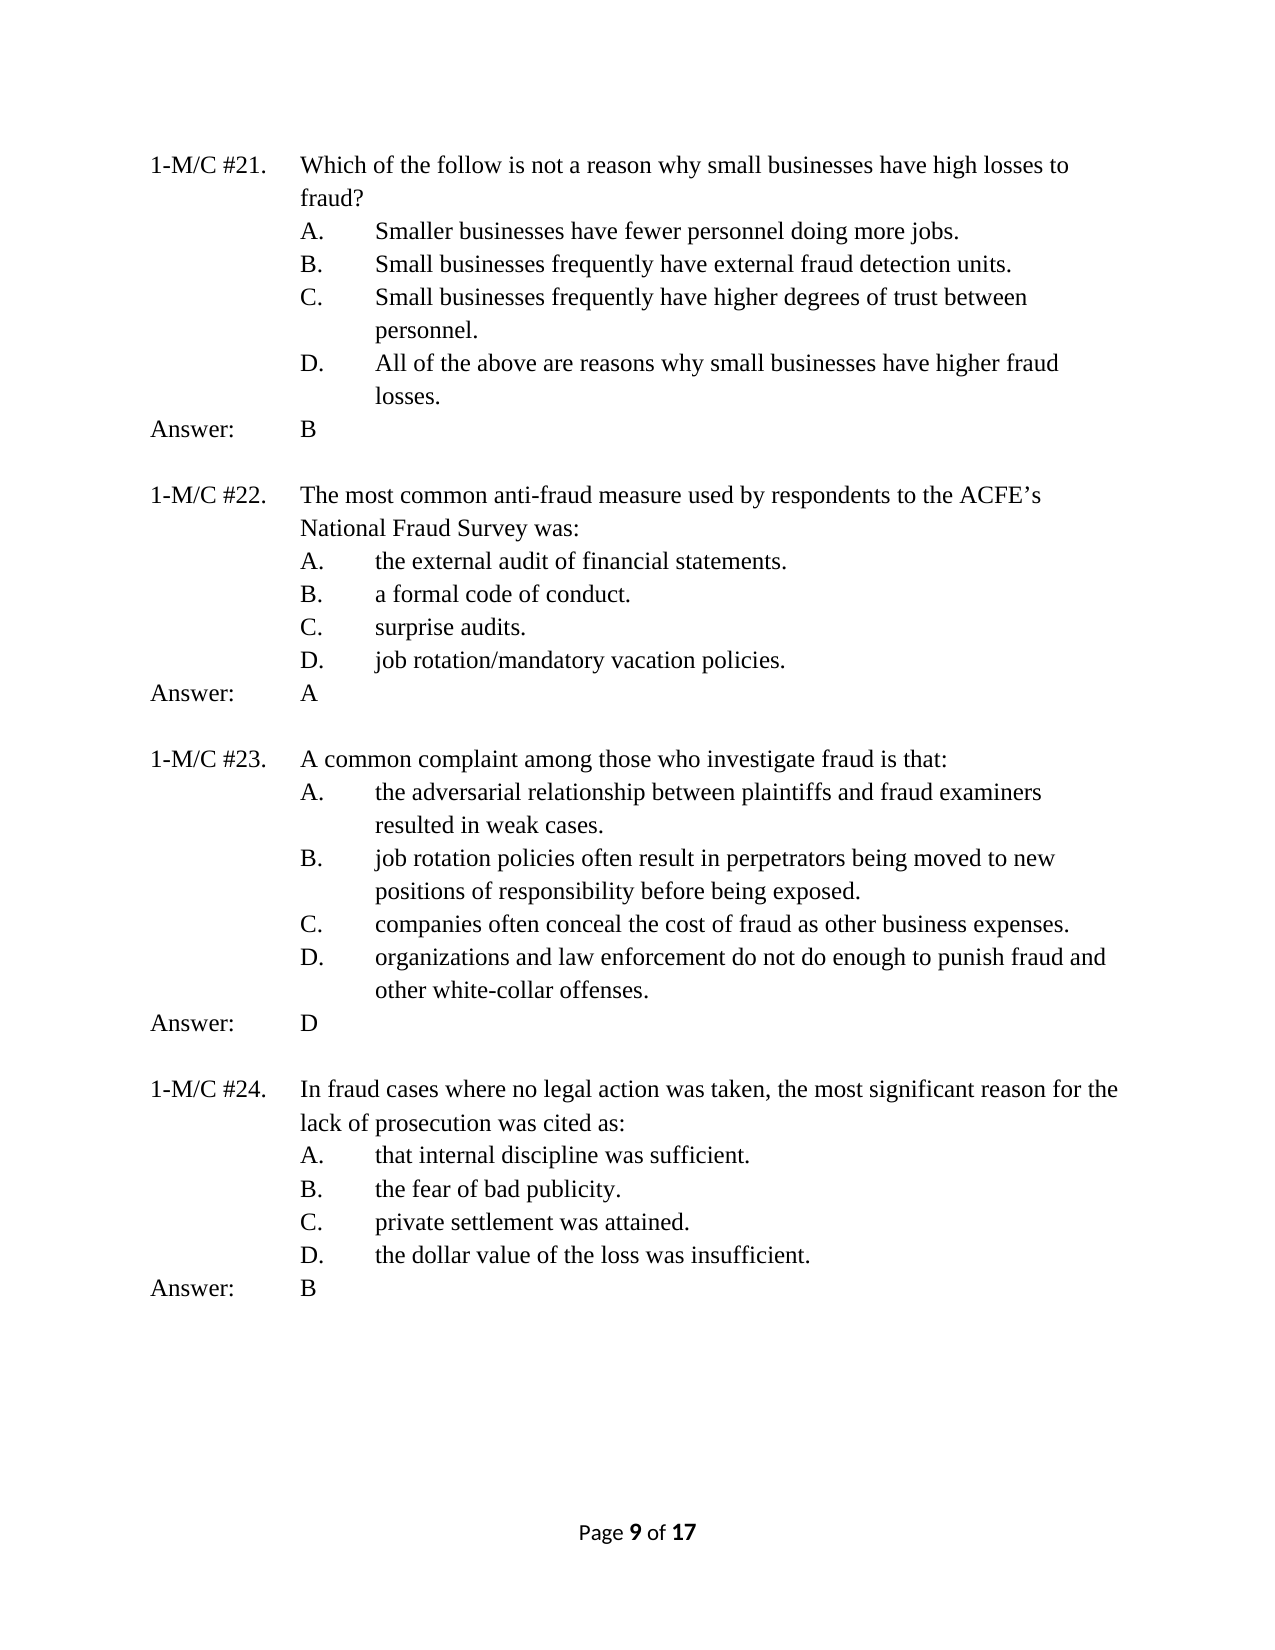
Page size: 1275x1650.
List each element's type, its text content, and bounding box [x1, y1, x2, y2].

text D. job rotation/mandatory vacation policies. [300, 645, 1125, 674]
text B. a formal code of conduct. [300, 579, 1125, 608]
text A. the adversarial relationship between plaintiffs and fraud examiners resulted in weak cases. [300, 777, 1125, 839]
text Answer: B [150, 1273, 1125, 1301]
list In fraud cases where no legal action was taken, the most significant reason for the lack of prosecution was cited as: [150, 1074, 1125, 1136]
text A. Smaller businesses have fewer personnel doing more jobs. [300, 216, 1125, 245]
text Answer: A [150, 678, 1125, 707]
text B. Small businesses frequently have external fraud detection units. [300, 249, 1125, 278]
text D. organizations and law enforcement do not do enough to punish fraud and other white-collar offenses. [300, 942, 1125, 1004]
text B. job rotation policies often result in perpetrators being moved to new positions of responsibility before being exposed. [300, 843, 1125, 905]
text C. surprise audits. [300, 612, 1125, 641]
text A. the external audit of financial statements. [300, 546, 1125, 575]
text C. private settlement was attained. [300, 1207, 1125, 1235]
list Which of the follow is not a reason why small businesses have high losses to fraud? [150, 150, 1125, 212]
list A common complaint among those who investigate fraud is that: [150, 744, 1125, 773]
text B. the fear of bad publicity. [300, 1174, 1125, 1202]
text C. Small businesses frequently have higher degrees of trust between personnel. [300, 282, 1125, 344]
list The most common anti-fraud measure used by respondents to the ACFE’s National Fraud Survey was: [150, 480, 1125, 542]
text Answer: D [150, 1008, 1125, 1037]
text A. that internal discipline was sufficient. [300, 1141, 1125, 1169]
text C. companies often conceal the cost of fraud as other business expenses. [300, 909, 1125, 938]
text Answer: B [150, 414, 1125, 443]
text D. the dollar value of the loss was insufficient. [300, 1240, 1125, 1268]
text D. All of the above are reasons why small businesses have higher fraud losses. [300, 348, 1125, 410]
